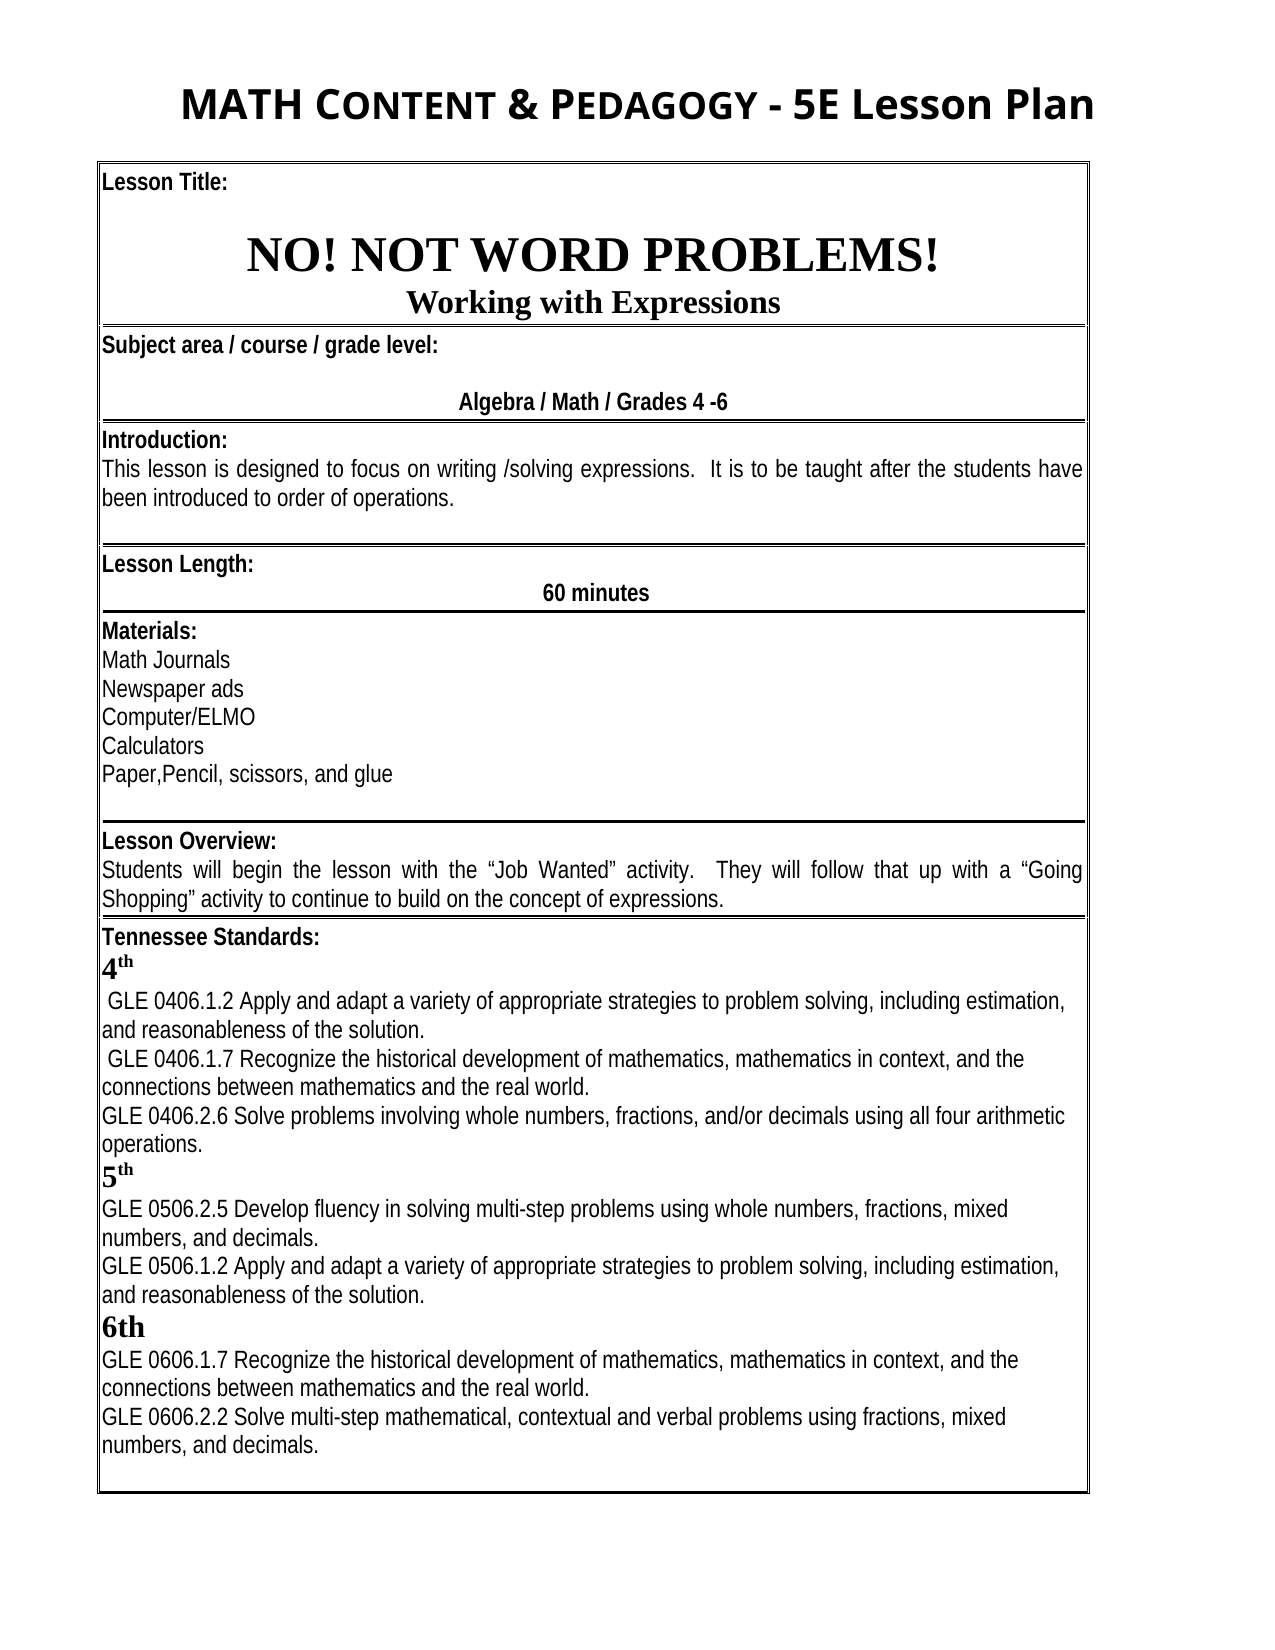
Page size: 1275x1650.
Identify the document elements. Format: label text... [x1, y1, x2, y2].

table_cell Tennessee Standards: 4th GLE 0406.1.2 Apply and adapt a variety of appropriate strategies to problem solving, including estimation, and reasonableness of the solution. GLE 0406.1.7 Recognize the historical development of mathematics, mathematics in context, and the connections between mathematics and the real world. GLE 0406.2.6 Solve problems involving whole numbers, fractions, and/or decimals using all four arithmetic operations. 5th GLE 0506.2.5 Develop fluency in solving multi-step problems using whole numbers, fractions, mixed numbers, and decimals. GLE 0506.1.2 Apply and adapt a variety of appropriate strategies to problem solving, including estimation, and reasonableness of the solution. 6th GLE 0606.1.7 Recognize the historical development of mathematics, mathematics in context, and the connections between mathematics and the real world. GLE 0606.2.2 Solve multi-step mathematical, contextual and verbal problems using fractions, mixed numbers, and decimals. [100, 915, 1087, 1491]
table_cell Lesson Length: 60 minutes [100, 543, 1087, 610]
table_cell Materials: Math Journals Newspaper ads Computer/ELMO Calculators Paper,Pencil, scissors, and glue [100, 610, 1087, 820]
table_cell Lesson Overview: Students will begin the lesson with the “Job Wanted” activity. They will follow that up with a “Going Shopping” activity to continue to build on the concept of expressions. [100, 820, 1087, 915]
table_cell Subject area / course / grade level: Algebra / Math / Grades 4 -6 [99, 324, 1088, 419]
table_header Lesson Title: NO! NOT WORD PROBLEMS! Working with Expressions [100, 164, 1087, 324]
table_cell Introduction: This lesson is designed to focus on writing /solving expressions. It is to be taught after the students have been introduced to order of operations. [100, 419, 1087, 543]
